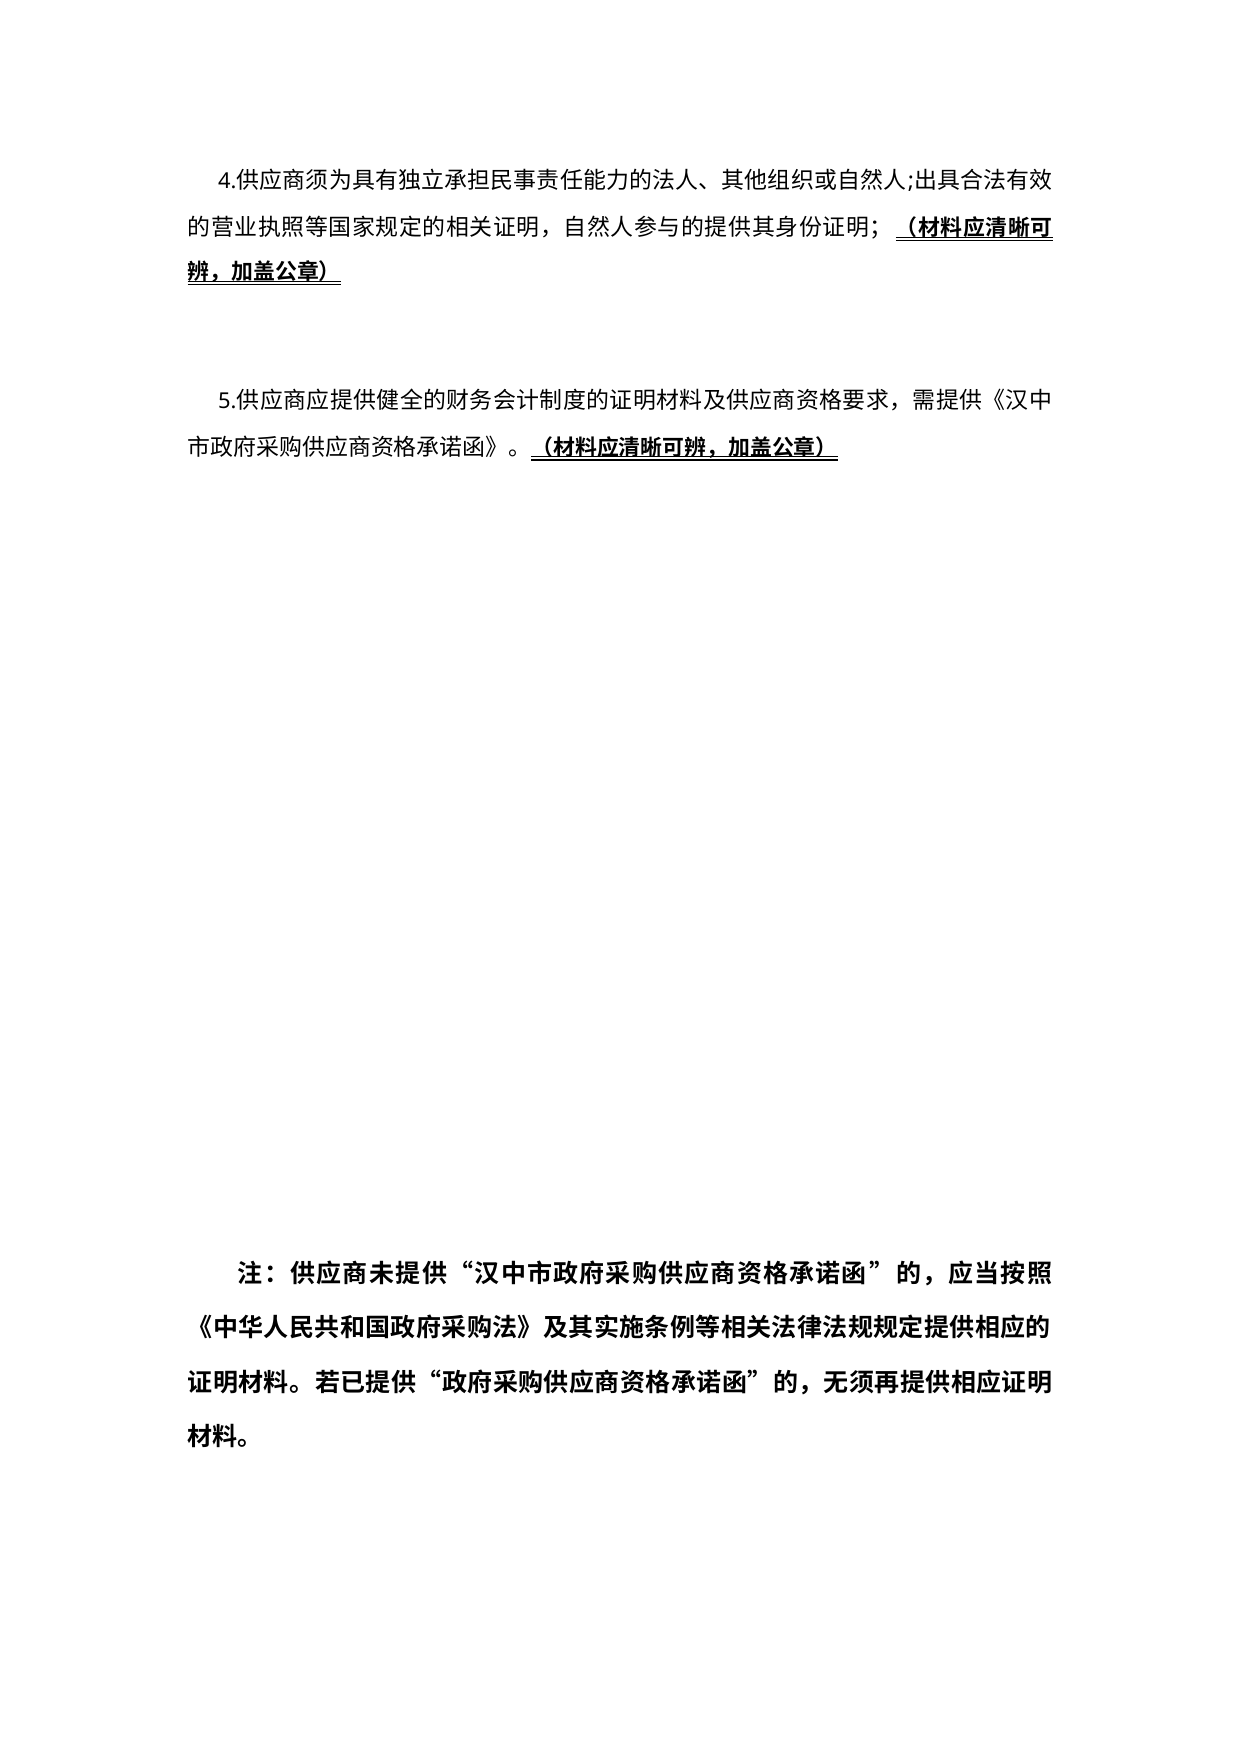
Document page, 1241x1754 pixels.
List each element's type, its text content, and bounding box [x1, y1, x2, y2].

text 4.供应商须为具有独立承担民事责任能力的法人、其他组织或自然人;出具合法有效的营业执照等国家规定的相关证明，自然人参与的提供其身份证明；（材料应清晰可辨，加盖公章） [187, 162, 1053, 286]
text 注：供应商未提供“汉中市政府采购供应商资格承诺函”的，应当按照《中华人民共和国政府采购法》及其实施条例等相关法律法规规定提供相应的证明材料。若已提供“政府采购供应商资格承诺函”的，无须再提供相应证明材料。 [187, 1253, 1053, 1453]
text 5.供应商应提供健全的财务会计制度的证明材料及供应商资格要求，需提供《汉中市政府采购供应商资格承诺函》。（材料应清晰可辨，加盖公章） [187, 382, 1053, 462]
